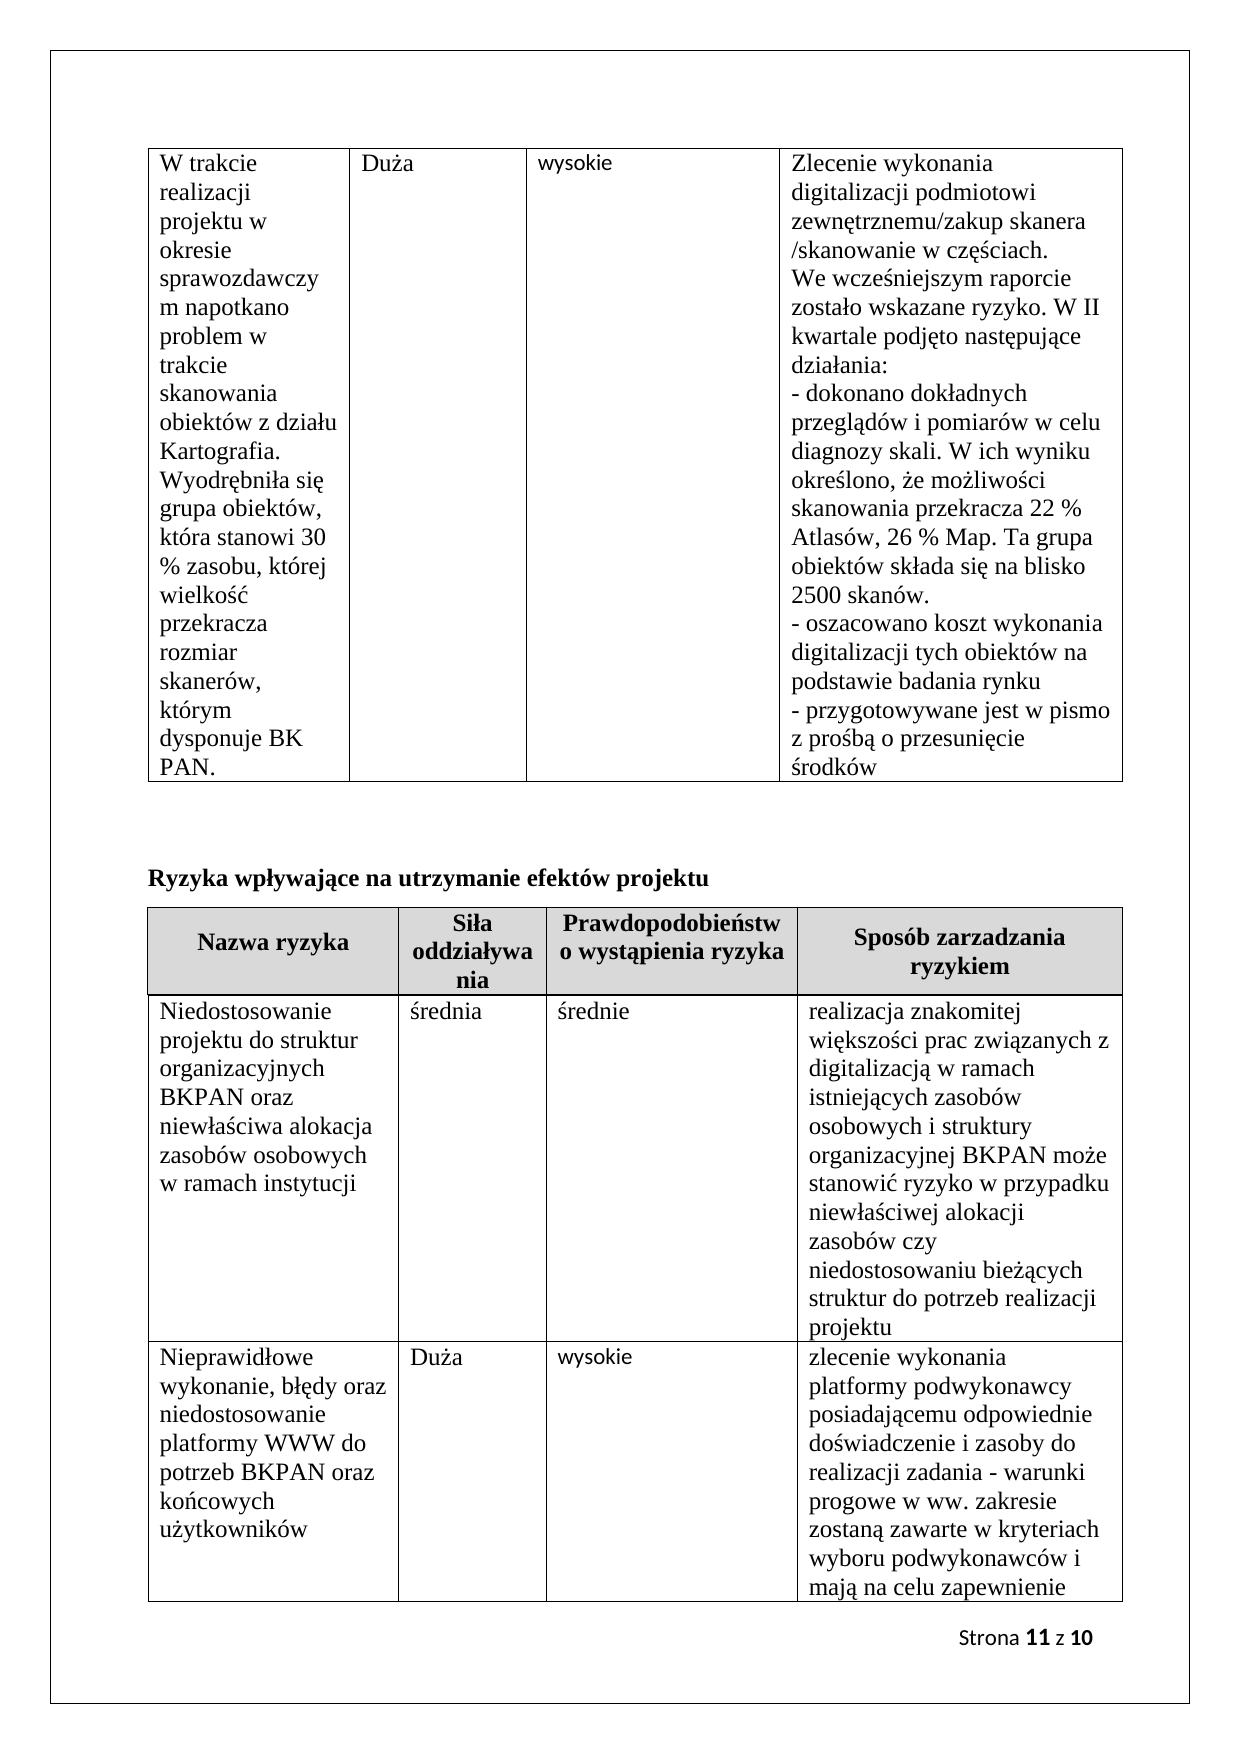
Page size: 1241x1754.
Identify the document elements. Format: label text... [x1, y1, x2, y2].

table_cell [149, 1342, 398, 1601]
table_header średnie [547, 996, 797, 1341]
table_header Siła oddziaływania [399, 908, 546, 994]
table_cell wysokie [527, 149, 779, 781]
text Ryzyka wpływające na utrzymanie efektów projektu [148, 863, 1093, 892]
table_cell W trakcie realizacji projektu w okresie sprawozdawczym napotkano problem w trakcie skanowania obiektów z działu Kartografia. Wyodrębniła się grupa obiektów, która stanowi 30 % zasobu, której wielkość przekracza rozmiar skanerów, którym dysponuje BK PAN. [149, 149, 349, 781]
table_header Sposób zarzadzania ryzykiem [798, 908, 1122, 994]
table_header Nazwa ryzyka [148, 908, 398, 994]
table_header realizacja znakomitej większości prac związanych z digitalizacją w ramach istniejących zasobów osobowych i struktury organizacyjnej BKPAN może stanowić ryzyko w przypadku niewłaściwej alokacji zasobów czy niedostosowaniu bieżących struktur do potrzeb realizacji projektu [798, 996, 1122, 1341]
table_cell Duża [350, 149, 526, 781]
table_header Prawdopodobieństwo wystąpienia ryzyka [547, 908, 797, 994]
table_header Niedostosowanie projektu do struktur organizacyjnych BKPAN oraz niewłaściwa alokacja zasobów osobowych w ramach instytucji [149, 996, 398, 1341]
table_header średnia [399, 996, 546, 1341]
table_cell wysokie [547, 1342, 797, 1601]
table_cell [798, 1342, 1122, 1601]
table_cell Zlecenie wykonania digitalizacji podmiotowi zewnętrznemu/zakup skanera /skanowanie w częściach. We wcześniejszym raporcie zostało wskazane ryzyko. W II kwartale podjęto następujące działania: - dokonano dokładnych przeglądów i pomiarów w celu diagnozy skali. W ich wyniku określono, że możliwości skanowania przekracza 22 % Atlasów, 26 % Map. Ta grupa obiektów składa się na blisko 2500 skanów. - oszacowano koszt wykonania digitalizacji tych obiektów na podstawie badania rynku - przygotowywane jest w pismo z prośbą o przesunięcie środków [780, 149, 1122, 781]
table_cell Duża [399, 1342, 546, 1601]
